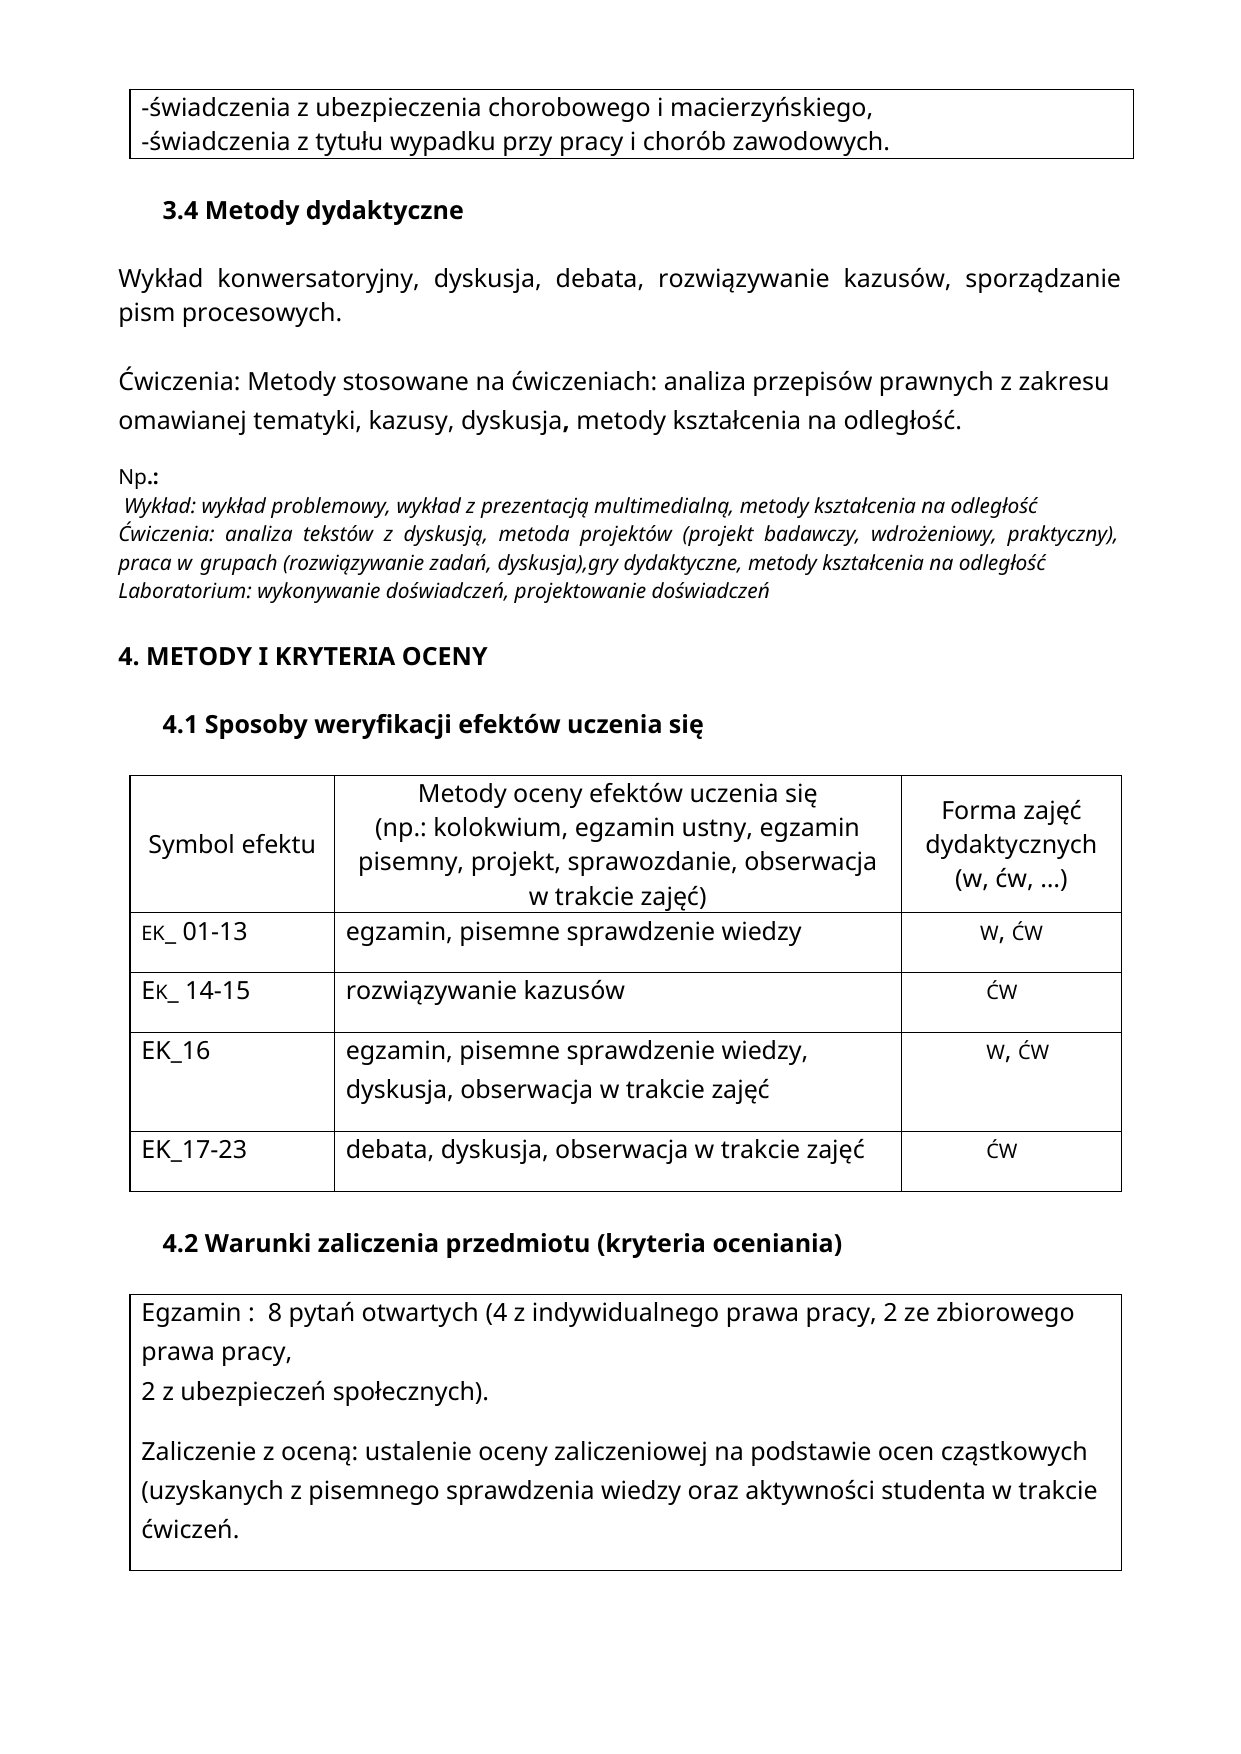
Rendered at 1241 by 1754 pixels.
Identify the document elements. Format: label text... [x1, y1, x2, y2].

table_cell ek_ 01-13 [131, 913, 334, 972]
text Wykład konwersatoryjny, dyskusja, debata, rozwiązywanie kazusów, sporządzanie pism procesowych. [118, 261, 1122, 329]
table_cell debata, dyskusja, obserwacja w trakcie zajęć [335, 1132, 901, 1191]
table_cell ćw [902, 973, 1121, 1032]
text Wykład: wykład problemowy, wykład z prezentacją multimedialną, metody kształcenia na odległość [118, 491, 1122, 519]
table_cell EK_17-23 [131, 1132, 334, 1191]
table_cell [131, 90, 1133, 158]
table_cell ćw [902, 1132, 1121, 1191]
table_cell egzamin, pisemne sprawdzenie wiedzy, dyskusja, obserwacja w trakcie zajęć [335, 1033, 901, 1131]
table_header Forma zajęć dydaktycznych (w, ćw, …) [902, 776, 1121, 912]
text 4. METODY I KRYTERIA OCENY [118, 639, 1122, 673]
text Ćwiczenia: Metody stosowane na ćwiczeniach: analiza przepisów prawnych z zakresu omawianej tematyki, kazusy, dyskusja, metody kształcenia na odległość. [118, 363, 1122, 436]
text 3.4 Metody dydaktyczne [162, 193, 1122, 227]
table_header Symbol efektu [131, 776, 334, 912]
table_cell w, ćw [902, 913, 1121, 972]
table_cell Ek_ 14-15 [131, 973, 334, 1032]
table_header Egzamin : 8 pytań otwartych (4 z indywidualnego prawa pracy, 2 ze zbiorowego prawa pracy, 2 z ubezpieczeń społecznych). Zaliczenie z oceną: ustalenie oceny zaliczeniowej na podstawie ocen cząstkowych (uzyskanych z pisemnego sprawdzenia wiedzy oraz aktywności studenta w trakcie ćwiczeń. [131, 1295, 1121, 1570]
text Ćwiczenia: analiza tekstów z dyskusją, metoda projektów (projekt badawczy, wdrożeniowy, praktyczny), praca w grupach (rozwiązywanie zadań, dyskusja),gry dydaktyczne, metody kształcenia na odległość [118, 519, 1122, 576]
text 4.2 Warunki zaliczenia przedmiotu (kryteria oceniania) [162, 1226, 1122, 1260]
text Np.: [118, 462, 1122, 491]
table_cell rozwiązywanie kazusów [335, 973, 901, 1032]
table_header Metody oceny efektów uczenia się (np.: kolokwium, egzamin ustny, egzamin pisemny, projekt, sprawozdanie, obserwacja w trakcie zajęć) [335, 776, 901, 912]
table_cell w, ćw [902, 1033, 1121, 1131]
text 4.1 Sposoby weryfikacji efektów uczenia się [162, 707, 1122, 741]
table_cell EK_16 [131, 1033, 334, 1131]
text Laboratorium: wykonywanie doświadczeń, projektowanie doświadczeń [118, 576, 1122, 604]
table_cell egzamin, pisemne sprawdzenie wiedzy [335, 913, 901, 972]
